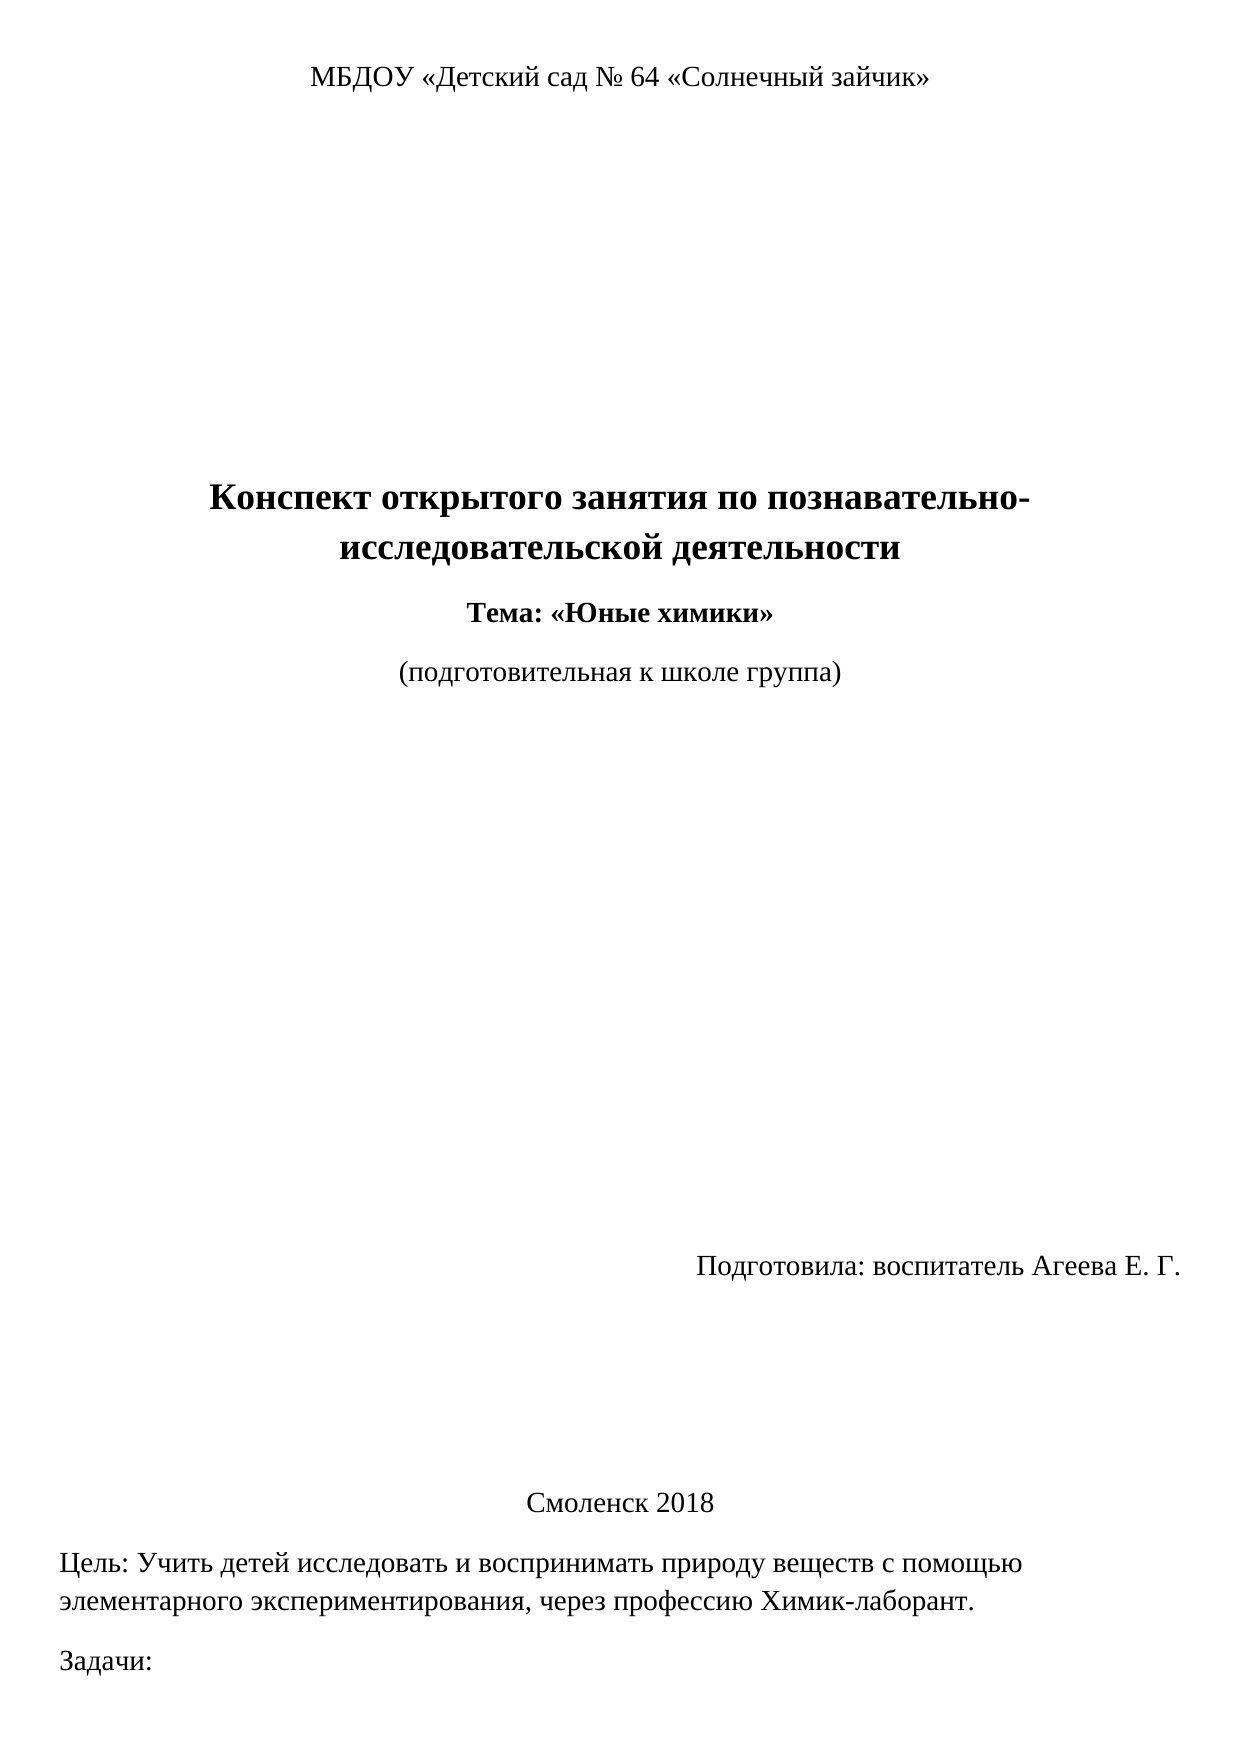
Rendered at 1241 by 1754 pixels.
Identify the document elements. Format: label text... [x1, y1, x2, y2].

text Задачи: [59, 1643, 1181, 1676]
text Тема: «Юные химики» [59, 595, 1181, 628]
text МБДОУ «Детский сад № 64 «Солнечный зайчик» [59, 59, 1181, 93]
text Смоленск 2018 [59, 1485, 1181, 1519]
text Цель: Учить детей исследовать и воспринимать природу веществ с помощью элементарного экспериментирования, через профессию Химик-лаборант. [59, 1545, 1181, 1617]
text Конспект открытого занятия по познавательно-исследовательской деятельности [59, 475, 1181, 567]
text (подготовительная к школе группа) [59, 654, 1181, 688]
text Подготовила: воспитатель Агеева Е. Г. [59, 1248, 1181, 1281]
